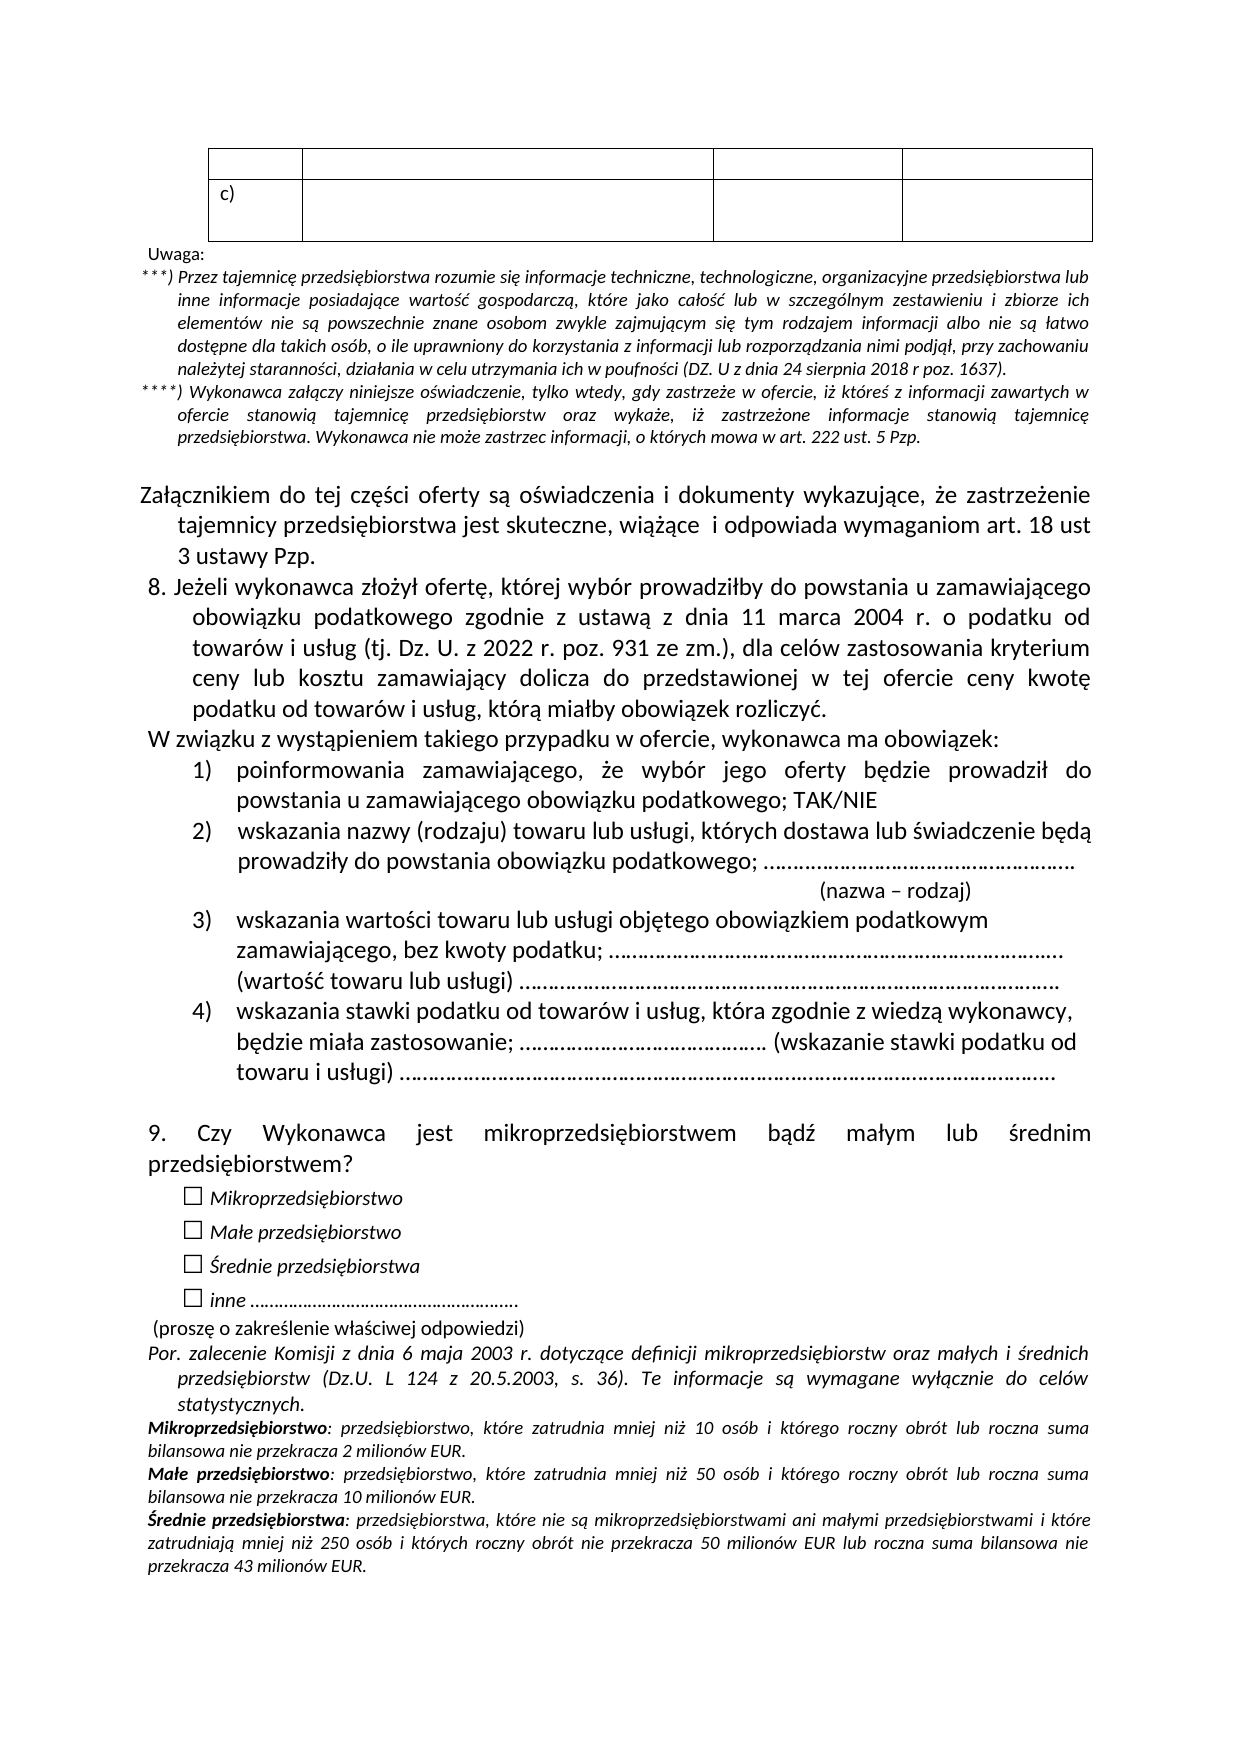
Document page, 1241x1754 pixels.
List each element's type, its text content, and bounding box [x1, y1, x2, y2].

text ***) Przez tajemnicę przedsiębiorstwa rozumie się informacje techniczne, technologiczne, organizacyjne przedsiębiorstwa lub inne informacje posiadające wartość gospodarczą, które jako całość lub w szczególnym zestawieniu i zbiorze ich elementów nie są powszechnie znane osobom zwykle zajmującym się tym rodzajem informacji albo nie są łatwo dostępne dla takich osób, o ile uprawniony do korzystania z informacji lub rozporządzania nimi podjął, przy zachowaniu należytej staranności, działania w celu utrzymania ich w poufności (DZ. U z dnia 24 sierpnia 2018 r poz. 1637). [140, 265, 1093, 380]
text Uwaga: [148, 242, 1093, 265]
text 8. Jeżeli wykonawca złożył ofertę, której wybór prowadziłby do powstania u zamawiającego obowiązku podatkowego zgodnie z ustawą z dnia 11 marca 2004 r. o podatku od towarów i usług (tj. Dz. U. z 2022 r. poz. 931 ze zm.), dla celów zastosowania kryterium ceny lub kosztu zamawiający dolicza do przedstawionej w tej ofercie ceny kwotę podatku od towarów i usług, którą miałby obowiązek rozliczyć. [148, 571, 1093, 723]
text 3) wskazania wartości towaru lub usługi objętego obowiązkiem podatkowym zamawiającego, bez kwoty podatku; ………………………………………………………………….… (wartość towaru lub usługi) …………………………………………………………………………………. [192, 904, 1093, 995]
text ****) Wykonawca załączy niniejsze oświadczenie, tylko wtedy, gdy zastrzeże w ofercie, iż któreś z informacji zawartych w ofercie stanowią tajemnicę przedsiębiorstw oraz wykaże, iż zastrzeżone informacje stanowią tajemnicę przedsiębiorstwa. Wykonawca nie może zastrzec informacji, o których mowa w art. 222 ust. 5 Pzp. [140, 380, 1093, 448]
text Średnie przedsiębiorstwa: przedsiębiorstwa, które nie są mikroprzedsiębiorstwami ani małymi przedsiębiorstwami i które zatrudniają mniej niż 250 osób i których roczny obrót nie przekracza 50 milionów EUR lub roczna suma bilansowa nie przekracza 43 milionów EUR. [148, 1508, 1093, 1577]
table_cell [903, 180, 1092, 241]
text 4) wskazania stawki podatku od towarów i usług, która zgodnie z wiedzą wykonawcy, będzie miała zastosowanie; ……………………………………. (wskazanie stawki podatku od towaru i usługi) …………………………………………………………….…………………………………….. [192, 995, 1093, 1087]
table_cell [303, 149, 713, 179]
text ☐ Mikroprzedsiębiorstwo [148, 1178, 1093, 1213]
text Małe przedsiębiorstwo: przedsiębiorstwo, które zatrudnia mniej niż 50 osób i którego roczny obrót lub roczna suma bilansowa nie przekracza 10 milionów EUR. [148, 1462, 1093, 1508]
table_cell [209, 149, 302, 179]
table_cell [209, 180, 302, 241]
table_cell [303, 180, 713, 241]
text Por. zalecenie Komisji z dnia 6 maja 2003 r. dotyczące definicji mikroprzedsiębiorstw oraz małych i średnich przedsiębiorstw (Dz.U. L 124 z 20.5.2003, s. 36). Te informacje są wymagane wyłącznie do celów statystycznych. [148, 1340, 1093, 1416]
text ☐ inne ……………………………………………….. [148, 1281, 1093, 1315]
table_cell [714, 149, 902, 179]
text W związku z wystąpieniem takiego przypadku w ofercie, wykonawca ma obowiązek: [148, 723, 1093, 754]
text ☐ Małe przedsiębiorstwo [148, 1213, 1093, 1247]
text Mikroprzedsiębiorstwo: przedsiębiorstwo, które zatrudnia mniej niż 10 osób i którego roczny obrót lub roczna suma bilansowa nie przekracza 2 milionów EUR. [148, 1416, 1093, 1462]
text 9. Czy Wykonawca jest mikroprzedsiębiorstwem bądź małym lub średnim przedsiębiorstwem? [148, 1117, 1093, 1178]
text ☐ Średnie przedsiębiorstwa [148, 1247, 1093, 1281]
text (proszę o zakreślenie właściwej odpowiedzi) [148, 1315, 1093, 1340]
text 1) poinformowania zamawiającego, że wybór jego oferty będzie prowadził do powstania u zamawiającego obowiązku podatkowego; TAK/NIE [192, 754, 1093, 815]
table_cell [714, 180, 902, 241]
table_cell [903, 149, 1092, 179]
text 2) wskazania nazwy (rodzaju) towaru lub usługi, których dostawa lub świadczenie będą prowadziły do powstania obowiązku podatkowego; ……..………………………………………. (nazwa – rodzaj) [192, 815, 1093, 904]
text Załącznikiem do tej części oferty są oświadczenia i dokumenty wykazujące, że zastrzeżenie tajemnicy przedsiębiorstwa jest skuteczne, wiążące i odpowiada wymaganiom art. 18 ust 3 ustawy Pzp. [140, 479, 1093, 571]
